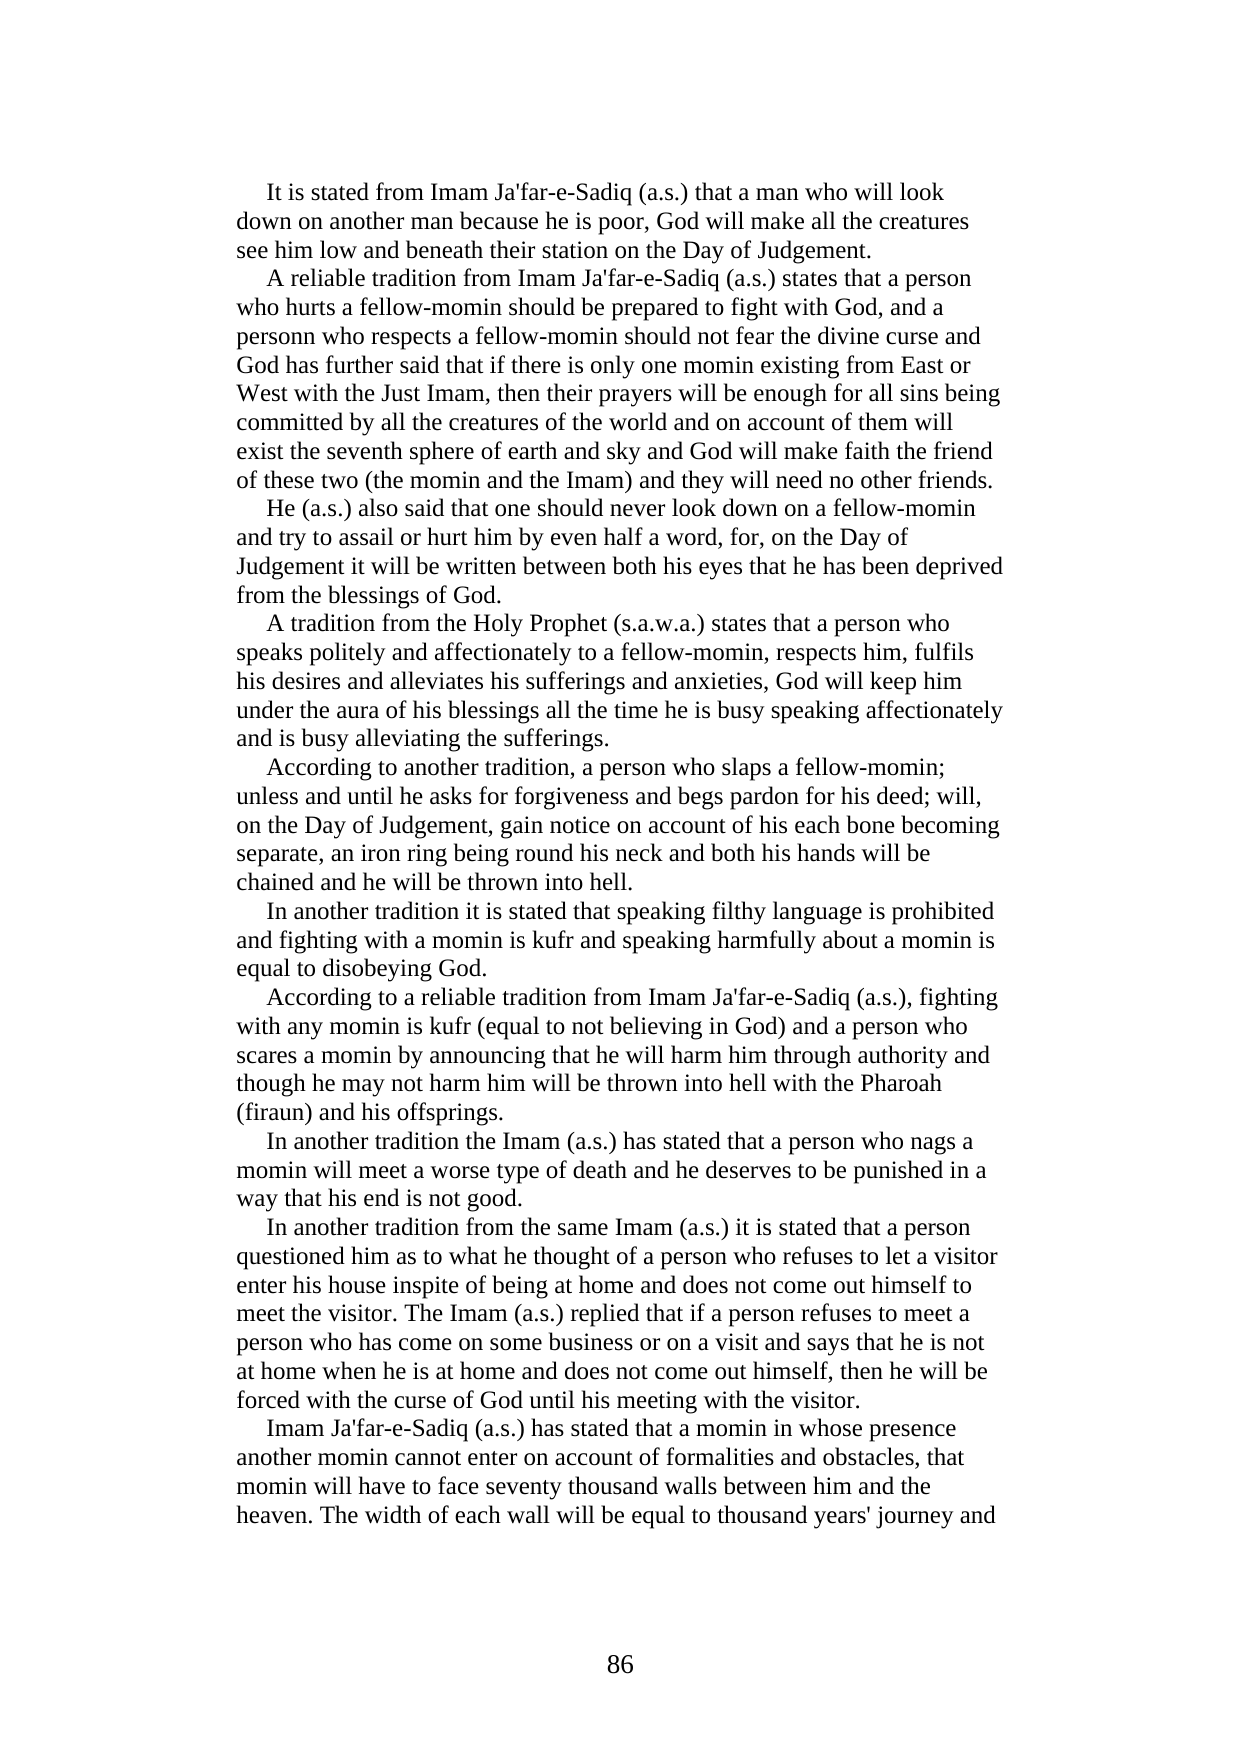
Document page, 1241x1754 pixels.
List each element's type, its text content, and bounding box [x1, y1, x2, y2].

text According to a reliable tradition from Imam Ja'far-e-Sadiq (a.s.), fighting with any momin is kufr (equal to not believing in God) and a person who scares a momin by announcing that he will harm him through authority and though he may not harm him will be thrown into hell with the Pharoah (firaun) and his offsprings. [236, 982, 1004, 1126]
text A reliable tradition from Imam Ja'far-e-Sadiq (a.s.) states that a person who hurts a fellow-momin should be prepared to fight with God, and a personn who respects a fellow-momin should not fear the divine curse and God has further said that if there is only one momin existing from East or West with the Just Imam, then their prayers will be enough for all sins being committed by all the creatures of the world and on account of them will exist the seventh sphere of earth and sky and God will make faith the friend of these two (the momin and the Imam) and they will need no other friends. [236, 263, 1004, 493]
text He (a.s.) also said that one should never look down on a fellow-momin and try to assail or hurt him by even half a word, for, on the Day of Judgement it will be written between both his eyes that he has been deprived from the blessings of God. [236, 493, 1004, 608]
text In another tradition the Imam (a.s.) has stated that a person who nags a momin will meet a worse type of death and he deserves to be punished in a way that his end is not good. [236, 1126, 1004, 1212]
text According to another tradition, a person who slaps a fellow-momin; unless and until he asks for forgiveness and begs pardon for his deed; will, on the Day of Judgement, gain notice on account of his each bone becoming separate, an iron ring being round his neck and both his hands will be chained and he will be thrown into hell. [236, 752, 1004, 896]
text In another tradition from the same Imam (a.s.) it is stated that a person questioned him as to what he thought of a person who refuses to let a visitor enter his house inspite of being at home and does not come out himself to meet the visitor. The Imam (a.s.) replied that if a person refuses to meet a person who has come on some business or on a visit and says that he is not at home when he is at home and does not come out himself, then he will be forced with the curse of God until his meeting with the visitor. [236, 1212, 1004, 1413]
text In another tradition it is stated that speaking filthy language is prohibited and fighting with a momin is kufr and speaking harmfully about a momin is equal to disobeying God. [236, 896, 1004, 982]
text It is stated from Imam Ja'far-e-Sadiq (a.s.) that a man who will look down on another man because he is poor, God will make all the creatures see him low and beneath their station on the Day of Judgement. [236, 177, 1004, 263]
text A tradition from the Holy Prophet (s.a.w.a.) states that a person who speaks politely and affectionately to a fellow-momin, respects him, fulfils his desires and alleviates his sufferings and anxieties, God will keep him under the aura of his blessings all the time he is busy speaking affectionately and is busy alleviating the sufferings. [236, 608, 1004, 752]
text Imam Ja'far-e-Sadiq (a.s.) has stated that a momin in whose presence another momin cannot enter on account of formalities and obstacles, that momin will have to face seventy thousand walls between him and the heaven. The width of each wall will be equal to thousand years' journey and [236, 1413, 1004, 1528]
